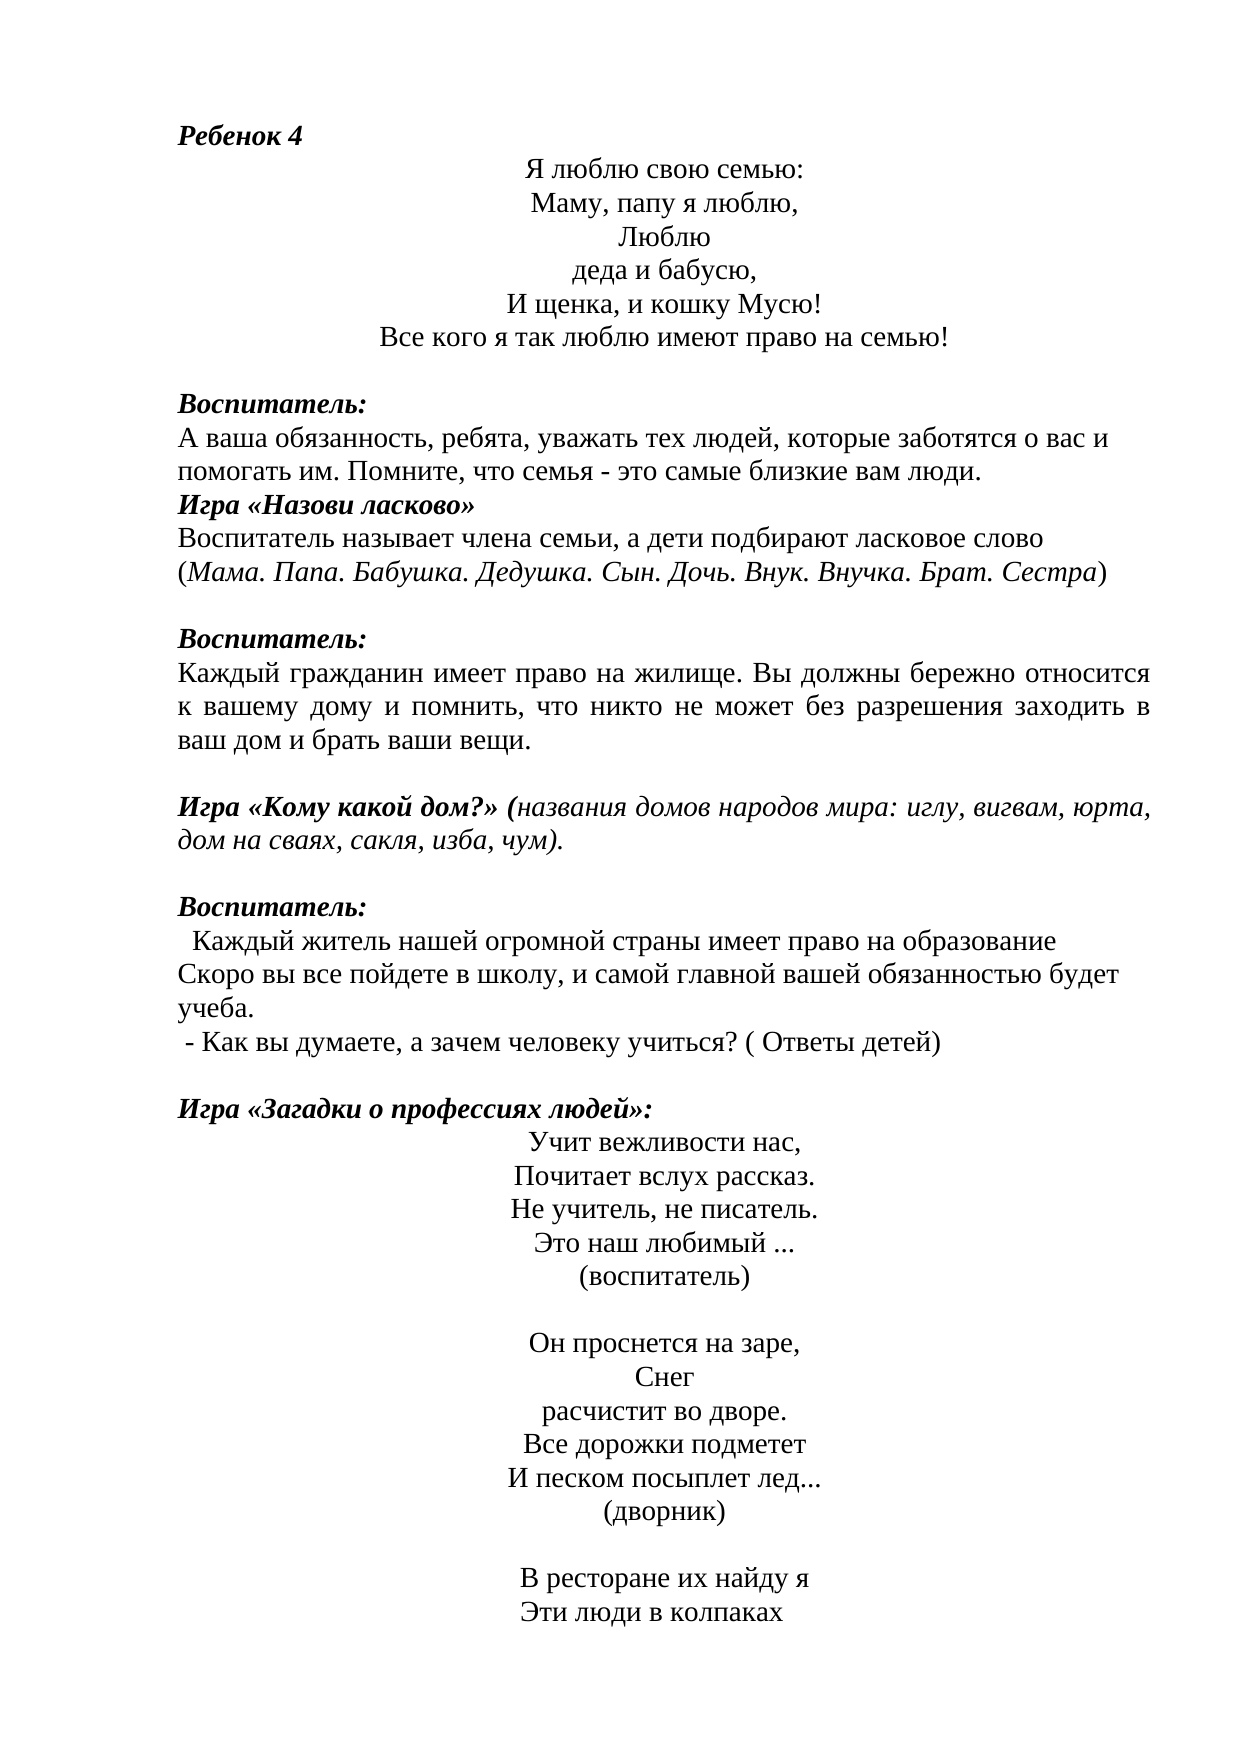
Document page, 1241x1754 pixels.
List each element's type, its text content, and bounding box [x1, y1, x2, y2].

text Воспитатель: [177, 621, 1152, 655]
text (дворник) [177, 1493, 1152, 1527]
text расчистит во дворе. [177, 1393, 1152, 1426]
text И щенка, и кошку Мусю! [177, 286, 1152, 319]
text Это наш любимый ... [177, 1225, 1152, 1258]
text Каждый житель нашей огромной страны имеет право на образование [177, 923, 1152, 957]
text В ресторане их найду я [177, 1560, 1152, 1594]
text Маму, папу я люблю, [177, 185, 1152, 219]
text Воспитатель называет члена семьи, а дети подбирают ласковое слово [177, 521, 1152, 554]
text Люблю [177, 219, 1152, 252]
text Воспитатель: [177, 889, 1152, 923]
text Учит вежливости нас, [177, 1124, 1152, 1158]
text Эти люди в колпаках [177, 1594, 1152, 1627]
text А ваша обязанность, ребята, уважать тех людей, которые заботятся о вас и [177, 420, 1152, 453]
text Я люблю свою семью: [177, 152, 1152, 185]
text (Мама. Папа. Бабушка. Дедушка. Сын. Дочь. Внук. Внучка. Брат. Сестра) [177, 554, 1152, 588]
text (воспитатель) [177, 1258, 1152, 1292]
text Не учитель, не писатель. [177, 1191, 1152, 1225]
text учеба. [177, 990, 1152, 1024]
text Снег [177, 1359, 1152, 1393]
text Ребенок 4 [177, 118, 1152, 152]
text Все дорожки подметет [177, 1426, 1152, 1460]
text Он проснется на заре, [177, 1326, 1152, 1359]
text Игра «Кому какой дом?» (названия домов народов мира: иглу, вигвам, юрта, дом на сваях, сакля, изба, чум). [177, 789, 1152, 856]
text Каждый гражданин имеет право на жилище. Вы должны бережно относится к вашему дому и помнить, что никто не может без разрешения заходить в ваш дом и брать ваши вещи. [177, 655, 1152, 755]
text Игра «Назови ласково» [177, 487, 1152, 521]
text Игра «Загадки о профессиях людей»: [177, 1091, 1152, 1124]
text И песком посыплет лед... [177, 1460, 1152, 1493]
text помогать им. Помните, что семья - это самые близкие вам люди. [177, 453, 1152, 487]
text - Как вы думаете, а зачем человеку учиться? ( Ответы детей) [177, 1024, 1152, 1057]
text деда и бабусю, [177, 252, 1152, 286]
text Воспитатель: [177, 386, 1152, 420]
text Все кого я так люблю имеют право на семью! [177, 319, 1152, 353]
text Почитает вслух рассказ. [177, 1158, 1152, 1191]
text Скоро вы все пойдете в школу, и самой главной вашей обязанностью будет [177, 957, 1152, 990]
